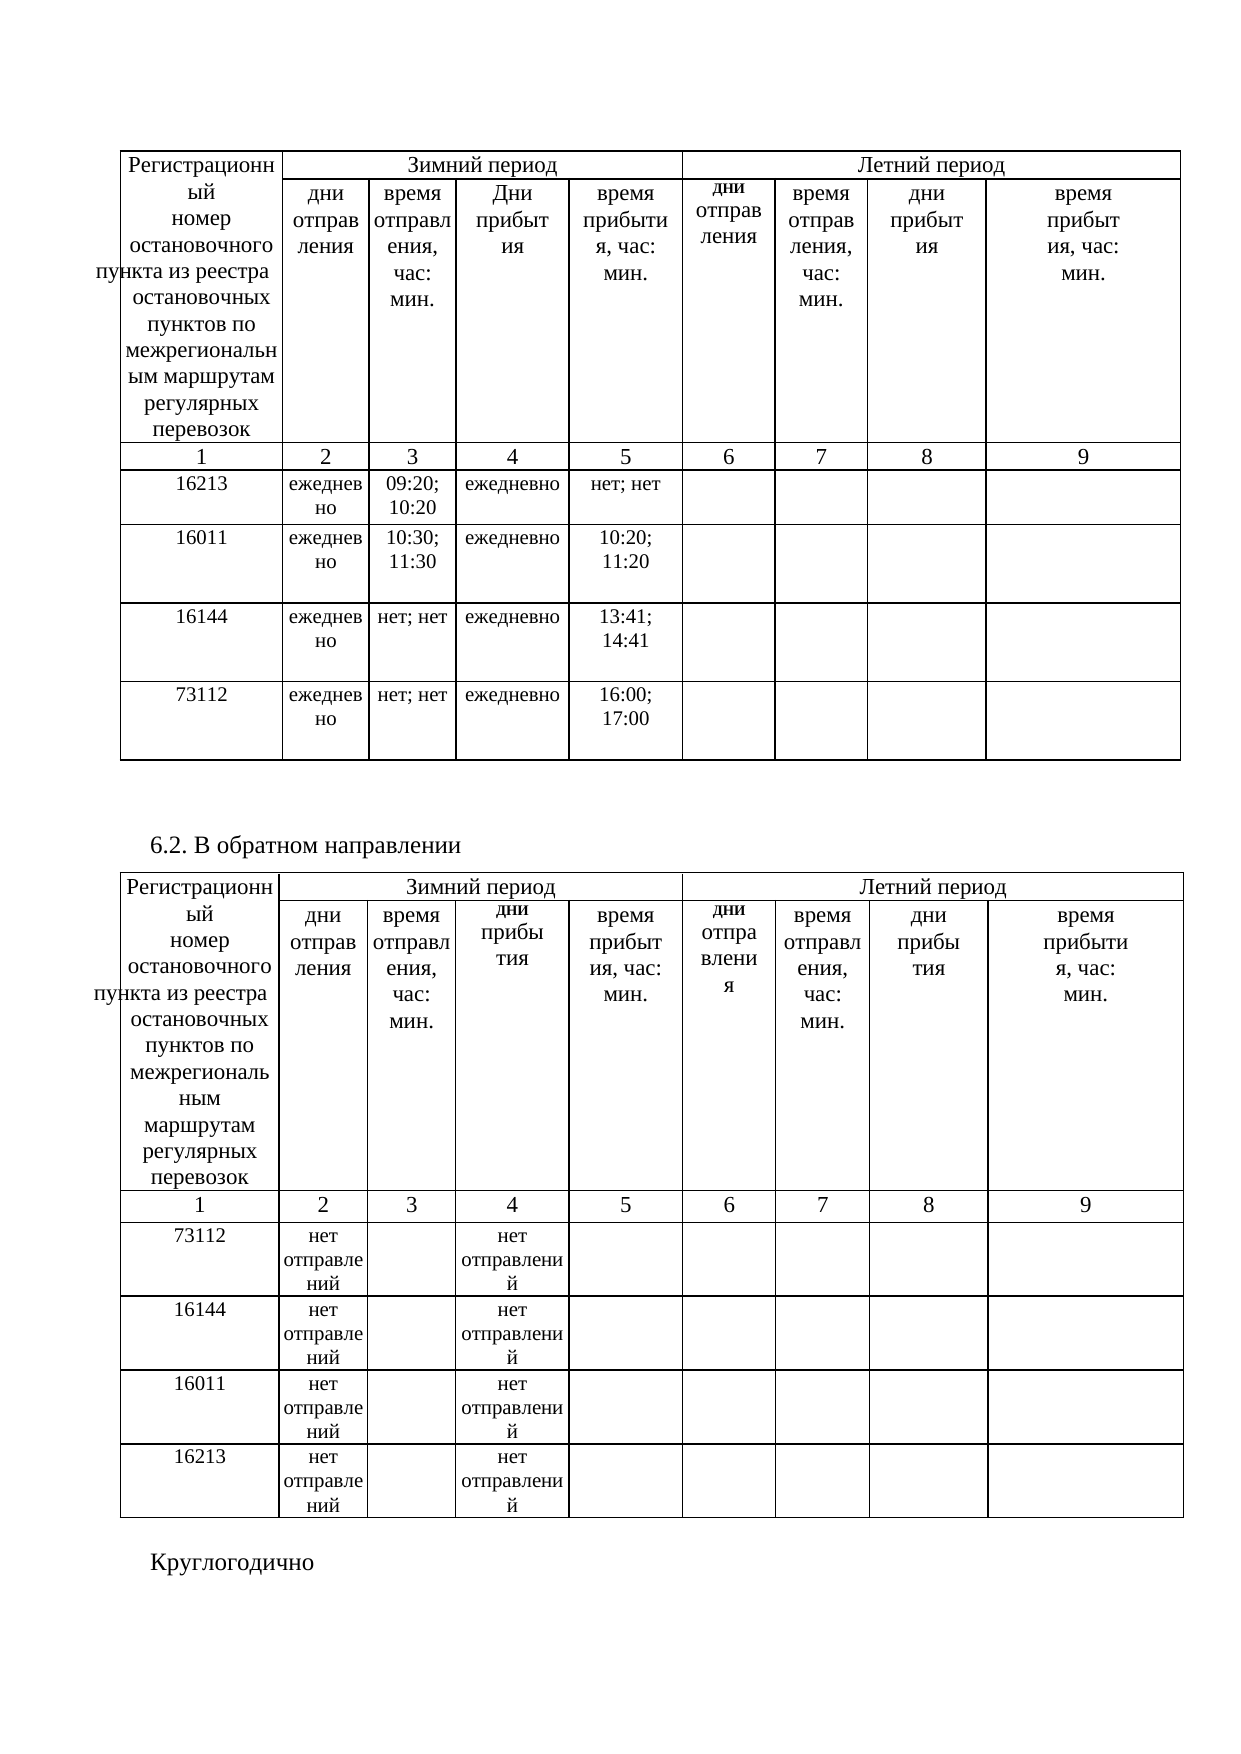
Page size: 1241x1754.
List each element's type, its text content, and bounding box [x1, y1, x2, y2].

table_cell [868, 471, 985, 524]
table_cell [776, 1223, 869, 1295]
table_cell 1 [121, 443, 282, 469]
table_cell нет отправлений [280, 1223, 367, 1295]
table_cell дни прибы тия [870, 901, 987, 1190]
table_cell 10:30; 11:30 [370, 525, 455, 602]
table_cell ежедневно [283, 471, 368, 524]
table_cell ДНИ прибы тия [456, 901, 568, 1190]
table_cell [870, 1371, 987, 1443]
table_cell [989, 1371, 1183, 1443]
table_cell нет; нет [370, 682, 455, 759]
table_cell ДНИ отправ ления [683, 180, 774, 441]
table_cell [868, 682, 985, 759]
table_cell время прибыти я, час: мин. [570, 180, 682, 441]
table_header Летний период [683, 873, 1183, 900]
table_cell ДНИ отпра влени я [683, 901, 775, 1190]
table_cell 1 [121, 1191, 278, 1222]
table_cell [868, 604, 985, 681]
table_cell ежедневно [457, 604, 568, 681]
table_cell [776, 604, 867, 681]
table_cell [683, 471, 774, 524]
table_cell [570, 1223, 682, 1295]
table_cell [570, 1371, 682, 1443]
table_cell 16144 [121, 604, 282, 681]
table_cell 10:20; 11:20 [570, 525, 682, 602]
table_cell 5 [570, 443, 682, 469]
table_cell ежедневно [457, 682, 568, 759]
table_cell 9 [989, 1191, 1183, 1222]
table_cell дни отправ ления [280, 901, 367, 1190]
table_cell 9 [987, 443, 1180, 469]
table_cell нет отправлений [456, 1223, 568, 1295]
table_cell нет отправлений [280, 1371, 367, 1443]
table_cell 16:00; 17:00 [570, 682, 682, 759]
table_header Регистрационный номер остановочного пункта из реестра остановочных пунктов по межрегиональным маршрутам регулярных перевозок [121, 152, 282, 441]
table_cell время отправл ения, час: мин. [368, 901, 455, 1190]
table_cell 4 [456, 1191, 568, 1222]
table_cell [683, 604, 774, 681]
table_cell [989, 1223, 1183, 1295]
table_cell [683, 1445, 775, 1517]
table_header Зимний период [283, 152, 682, 178]
table_cell [776, 682, 867, 759]
table_cell [683, 1223, 775, 1295]
table_cell дни прибыт ия [868, 180, 985, 441]
table_cell нет отправлений [280, 1445, 367, 1517]
table_cell нет отправлений [456, 1371, 568, 1443]
table_cell нет; нет [370, 604, 455, 681]
table_cell 6 [683, 443, 774, 469]
table_cell 09:20; 10:20 [370, 471, 455, 524]
table_cell время отправл ения, час: мин. [370, 180, 455, 441]
table_cell ежедневно [457, 471, 568, 524]
table_cell [776, 1297, 869, 1369]
table_cell время прибыт ия, час: мин. [987, 180, 1180, 441]
table_cell 6 [683, 1191, 775, 1222]
table_cell [868, 525, 985, 602]
table_cell 16213 [121, 471, 282, 524]
table_cell Дни прибыт ия [457, 180, 568, 441]
table_cell [870, 1297, 987, 1369]
table_cell [776, 525, 867, 602]
table_cell [683, 1297, 775, 1369]
table_cell [987, 471, 1180, 524]
table_cell 8 [868, 443, 985, 469]
table_cell [987, 525, 1180, 602]
text 6.2. В обратном направлении [150, 831, 1090, 859]
table_header Зимний период [280, 873, 682, 900]
table_cell [776, 1371, 869, 1443]
table_cell [776, 1445, 869, 1517]
table_cell ежедневно [283, 682, 368, 759]
table_cell время прибыти я, час: мин. [989, 901, 1183, 1190]
table_cell нет отправлений [280, 1297, 367, 1369]
table_cell 16213 [121, 1445, 278, 1517]
table_cell дни отправ ления [283, 180, 368, 441]
table_cell [987, 604, 1180, 681]
table_cell время отправл ения, час: мин. [776, 901, 869, 1190]
table_cell 7 [776, 1191, 869, 1222]
table_cell [683, 682, 774, 759]
table_cell нет отправлений [456, 1445, 568, 1517]
table_cell 2 [283, 443, 368, 469]
table_cell 16011 [121, 1371, 278, 1443]
table_cell 16144 [121, 1297, 278, 1369]
table_cell [683, 525, 774, 602]
table_cell [368, 1371, 455, 1443]
table_cell ежедневно [283, 525, 368, 602]
table_cell [570, 1445, 682, 1517]
table_cell 13:41; 14:41 [570, 604, 682, 681]
table_cell ежедневно [457, 525, 568, 602]
table_cell [870, 1223, 987, 1295]
table_cell 5 [570, 1191, 682, 1222]
table_cell [987, 682, 1180, 759]
table_cell время прибыт ия, час: мин. [570, 901, 682, 1190]
table_cell 2 [280, 1191, 367, 1222]
table_cell [776, 471, 867, 524]
table_cell 8 [870, 1191, 987, 1222]
table_cell 4 [457, 443, 568, 469]
table_header Летний период [683, 152, 1180, 178]
table_cell [368, 1445, 455, 1517]
table_cell 3 [370, 443, 455, 469]
table_header Регистрационный номер остановочного пункта из реестра остановочных пунктов по межрегиональным маршрутам регулярных перевозок [121, 873, 279, 1190]
table_cell [683, 1371, 775, 1443]
table_cell [989, 1297, 1183, 1369]
table_cell 73112 [121, 1223, 278, 1295]
table_cell [368, 1297, 455, 1369]
table_cell нет отправлений [456, 1297, 568, 1369]
text Круглогодично [150, 1547, 1090, 1576]
table_cell 16011 [121, 525, 282, 602]
table_cell [368, 1223, 455, 1295]
table_cell [989, 1445, 1183, 1517]
table_cell ежедневно [283, 604, 368, 681]
table_cell [570, 1297, 682, 1369]
table_cell 7 [776, 443, 867, 469]
table_cell нет; нет [570, 471, 682, 524]
table_cell 73112 [121, 682, 282, 759]
table_cell [870, 1445, 987, 1517]
table_cell время отправ ления, час: мин. [776, 180, 867, 441]
table_cell 3 [368, 1191, 455, 1222]
